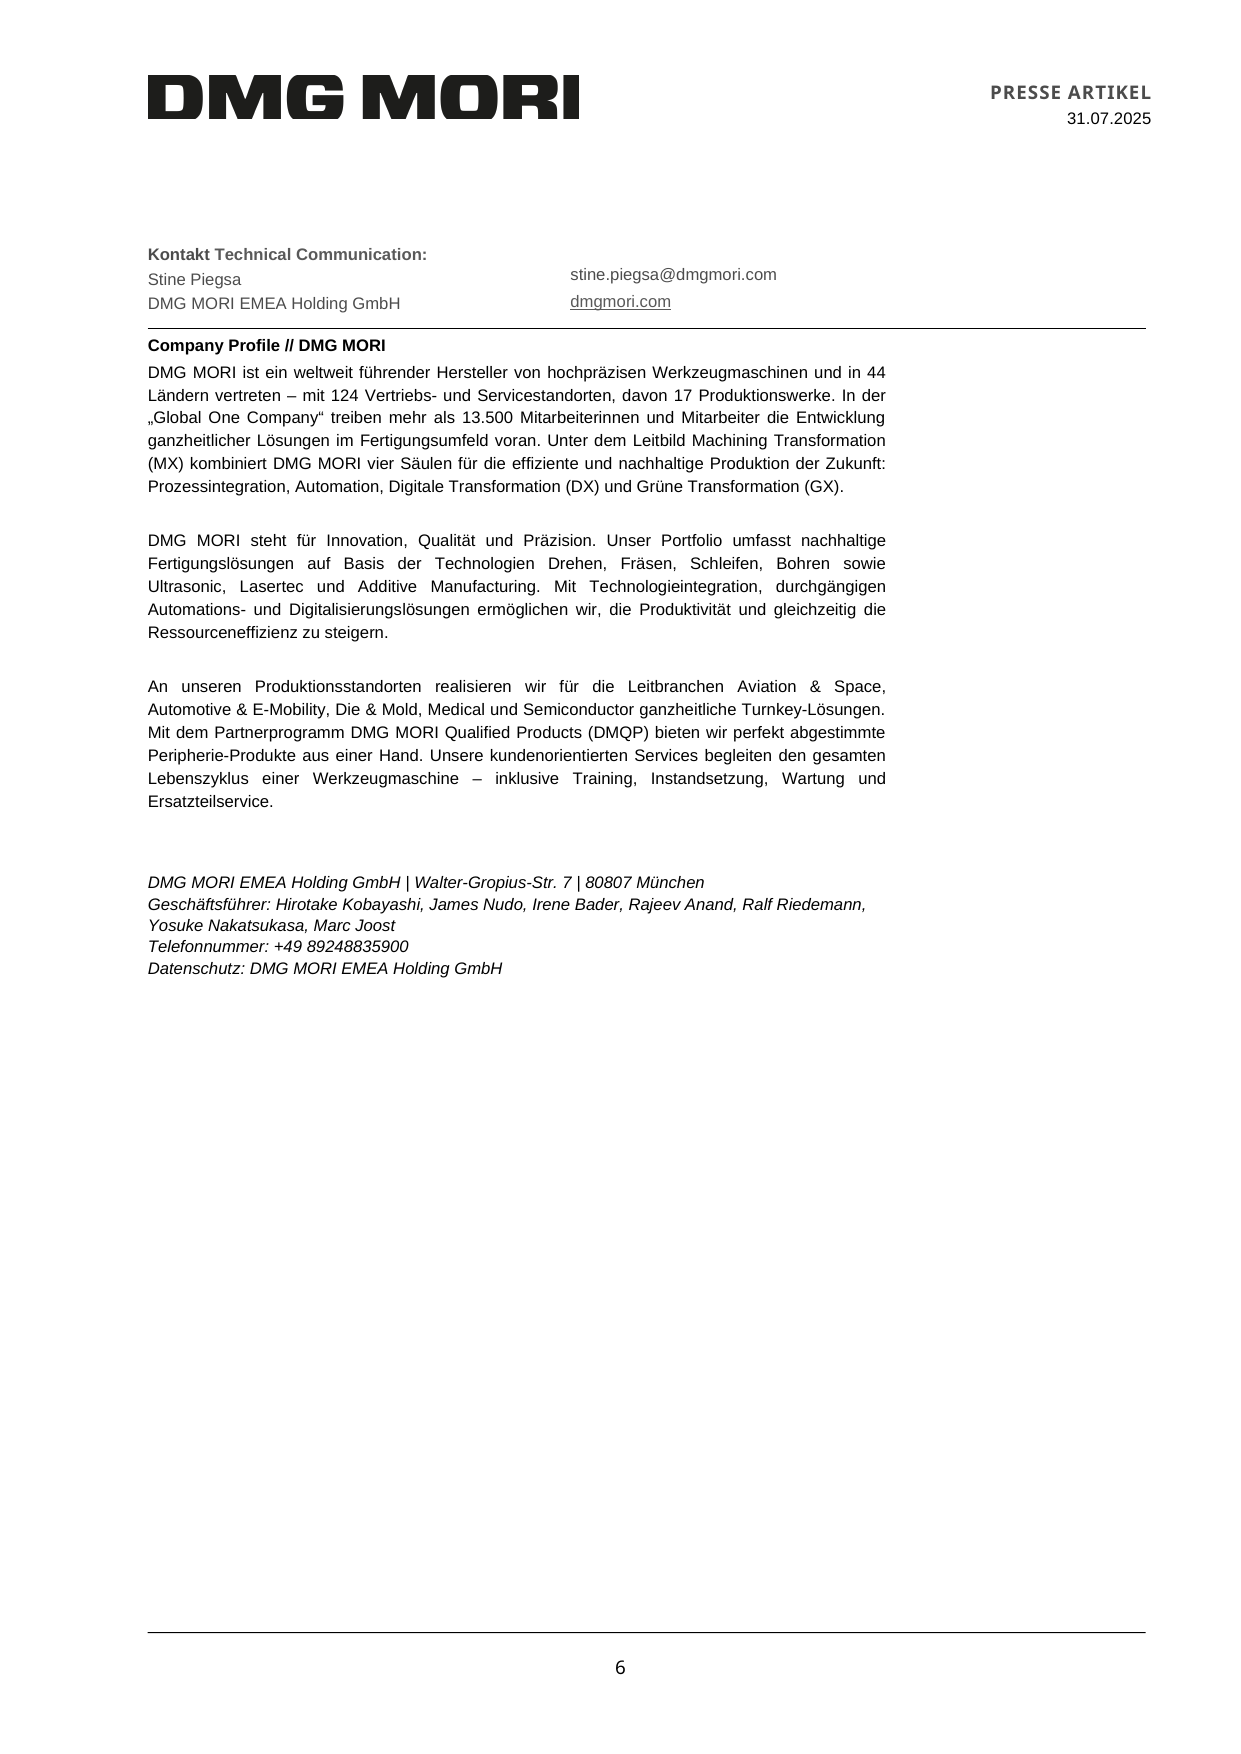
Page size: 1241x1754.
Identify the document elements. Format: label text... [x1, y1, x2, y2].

text An unseren Produktionsstandorten realisieren wir für die Leitbranchen Aviation & Space, Automotive & E-Mobility, Die & Mold, Medical und Semiconductor ganzheitliche Turnkey-Lösungen. Mit dem Partnerprogramm DMG MORI Qualified Products (DMQP) bieten wir perfekt abgestimmte Peripherie-Produkte aus einer Hand. Unsere kundenorientierten Services begleiten den gesamten Lebenszyklus einer Werkzeugmaschine – inklusive Training, Instandsetzung, Wartung und Ersatzteilservice. [148, 677, 887, 811]
text DMG MORI steht für Innovation, Qualität und Präzision. Unser Portfolio umfasst nachhaltige Fertigungslösungen auf Basis der Technologien Drehen, Fräsen, Schleifen, Bohren sowie Ultrasonic, Lasertec und Additive Manufacturing. Mit Technologieintegration, durchgängigen Automations- und Digitalisierungslösungen ermöglichen wir, die Produktivität und gleichzeitig die Ressourceneffizienz zu steigern. [148, 531, 887, 642]
text DMG MORI EMEA Holding GmbH | Walter-Gropius-Str. 7 | 80807 München Geschäftsführer: Hirotake Kobayashi, James Nudo, Irene Bader, Rajeev Anand, Ralf Riedemann, Yosuke Nakatsukasa, Marc Joost Telefonnummer: +49 89248835900 Datenschutz: DMG MORI EMEA Holding GmbH [148, 873, 887, 978]
picture [147, 75, 579, 119]
text Company Profile // DMG MORI [148, 335, 887, 354]
text DMG MORI ist ein weltweit führender Hersteller von hochpräzisen Werkzeugmaschinen und in 44 Ländern vertreten – mit 124 Vertriebs- und Servicestandorten, davon 17 Produktionswerke. In der „Global One Company“ treiben mehr als 13.500 Mitarbeiterinnen und Mitarbeiter die Entwicklung ganzheitlicher Lösungen im Fertigungsumfeld voran. Unter dem Leitbild Machining Transformation (MX) kombiniert DMG MORI vier Säulen für die effiziente und nachhaltige Produktion der Zukunft: Prozessintegration, Automation, Digitale Transformation (DX) und Grüne Transformation (GX). [148, 362, 887, 496]
